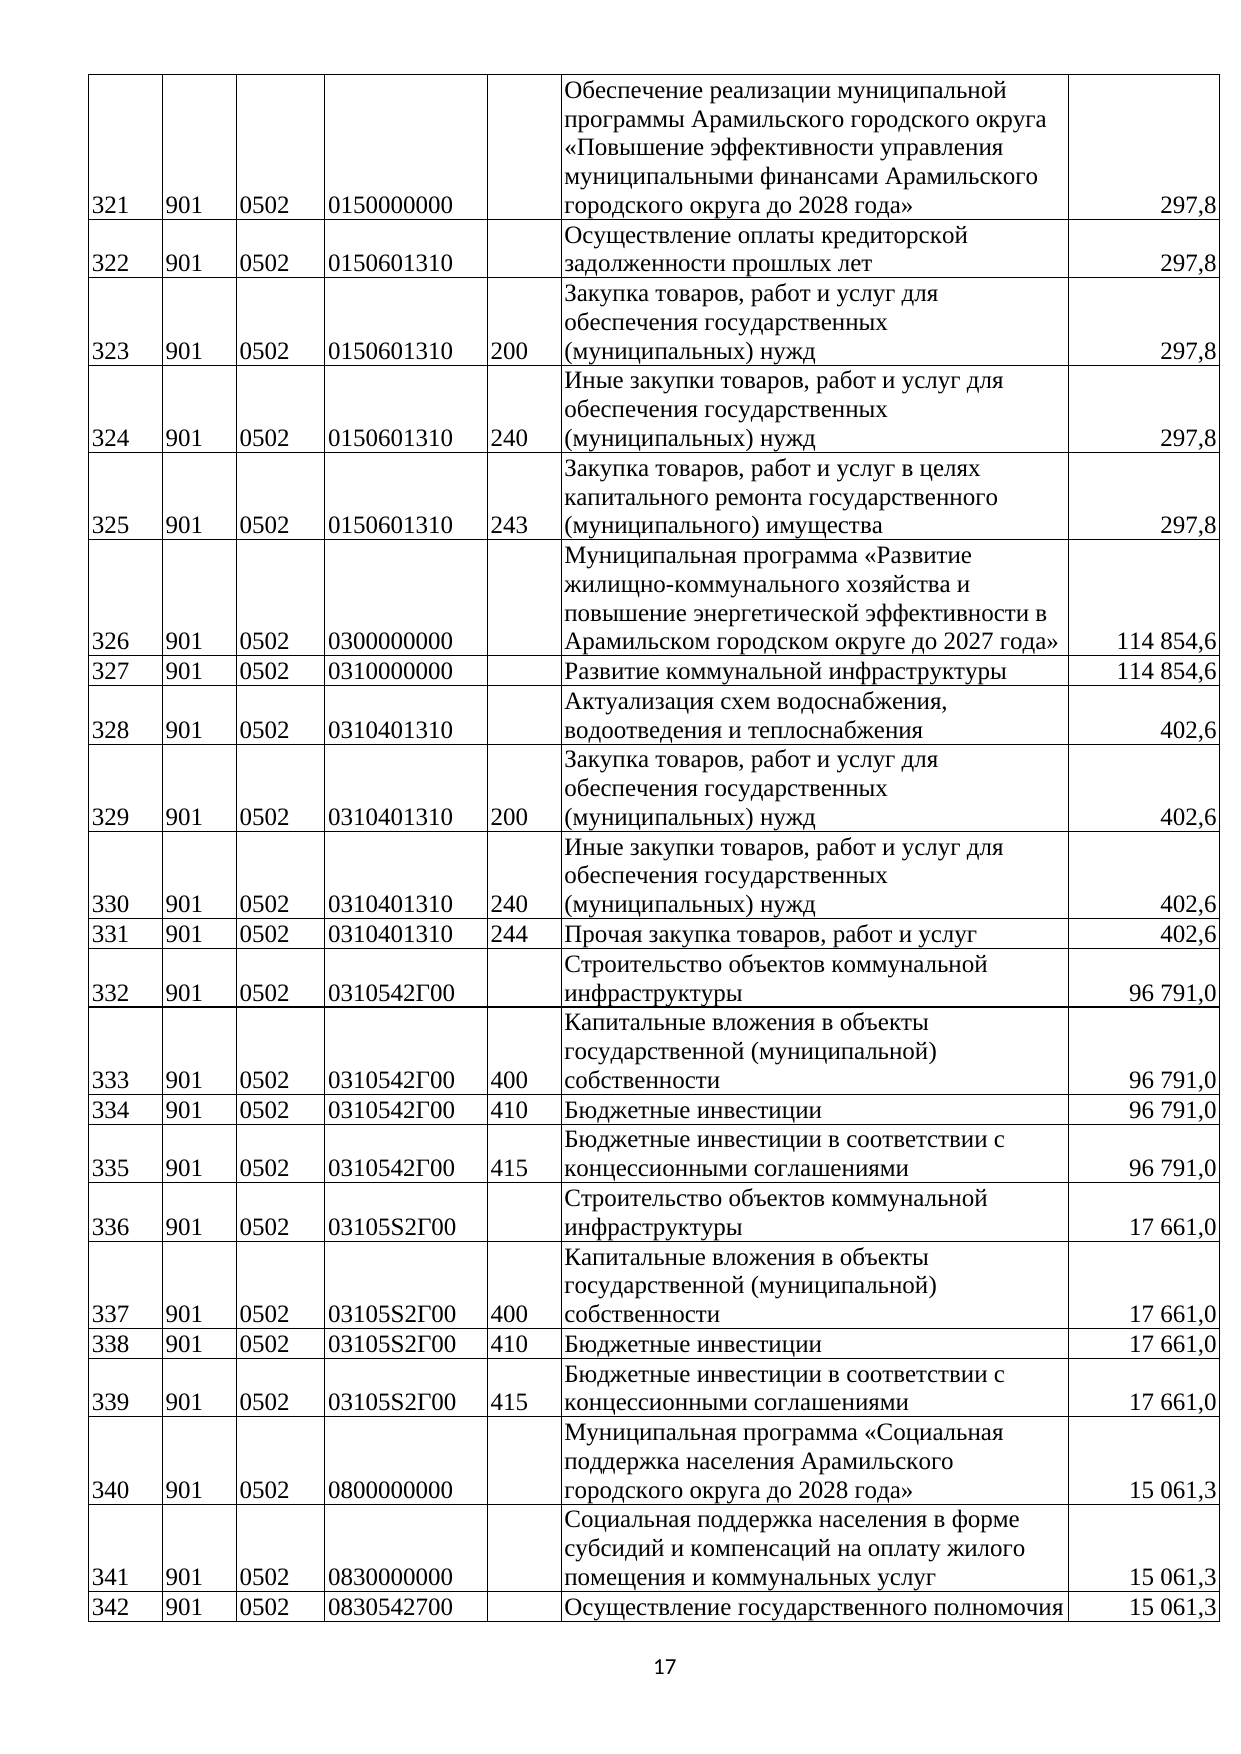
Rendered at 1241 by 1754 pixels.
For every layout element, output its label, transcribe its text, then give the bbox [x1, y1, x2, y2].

table_cell 901 [163, 1125, 236, 1182]
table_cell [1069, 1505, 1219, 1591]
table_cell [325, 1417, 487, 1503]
table_cell Закупка товаров, работ и услуг в целях капитального ремонта государственного (муниципального) имущества [562, 453, 1068, 539]
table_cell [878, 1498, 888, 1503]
table_cell Актуализация схем водоснабжения, водоотведения и теплоснабжения [562, 686, 1068, 743]
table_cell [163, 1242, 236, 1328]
table_cell 0150601310 [325, 278, 487, 364]
table_cell 326 [89, 540, 162, 655]
table_cell 325 [89, 453, 162, 539]
table_cell 0502 [237, 745, 324, 831]
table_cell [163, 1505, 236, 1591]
table_cell 0150601310 [325, 453, 487, 539]
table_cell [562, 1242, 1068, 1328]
table_cell [488, 949, 561, 1006]
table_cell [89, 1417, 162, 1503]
table_cell 415 [488, 1125, 561, 1182]
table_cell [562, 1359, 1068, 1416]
table_cell 322 [89, 220, 162, 277]
table_cell 331 [89, 919, 162, 948]
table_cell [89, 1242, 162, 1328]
table_cell Бюджетные инвестиции [562, 1095, 1068, 1123]
table_cell 0502 [237, 278, 324, 364]
table_cell [488, 686, 561, 743]
table_cell Строительство объектов коммунальной инфраструктуры [562, 949, 1068, 1006]
table_cell 327 [89, 656, 162, 685]
table_cell 0502 [237, 75, 324, 219]
table_cell 297,8 [1069, 278, 1219, 364]
table_cell 114 854,6 [1069, 656, 1219, 685]
table_cell 96 791,0 [1069, 1095, 1219, 1123]
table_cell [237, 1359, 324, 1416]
table_cell 901 [163, 832, 236, 918]
table_cell 901 [163, 75, 236, 219]
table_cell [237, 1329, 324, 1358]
table_cell 0502 [237, 220, 324, 277]
table_cell 0502 [237, 919, 324, 948]
table_cell 0150601310 [325, 366, 487, 452]
table_cell 200 [488, 278, 561, 364]
table_cell 0310000000 [325, 656, 487, 685]
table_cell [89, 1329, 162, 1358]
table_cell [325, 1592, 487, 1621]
table_cell 901 [163, 540, 236, 655]
table_cell 402,6 [1069, 919, 1219, 948]
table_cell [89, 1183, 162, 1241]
table_cell 240 [488, 366, 561, 452]
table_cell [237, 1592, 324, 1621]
table_cell 321 [89, 75, 162, 219]
table_cell [488, 75, 561, 219]
table_cell 901 [163, 686, 236, 743]
table_cell 96 791,0 [1069, 949, 1219, 1006]
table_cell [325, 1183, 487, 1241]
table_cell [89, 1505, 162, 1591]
table_cell 0502 [237, 366, 324, 452]
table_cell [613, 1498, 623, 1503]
table_cell 0502 [237, 1095, 324, 1123]
table_cell 0502 [237, 540, 324, 655]
table_cell 0300000000 [325, 540, 487, 655]
table_cell 0502 [237, 686, 324, 743]
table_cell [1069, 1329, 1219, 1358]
table_cell Обеспечение реализации муниципальной программы Арамильского городского округа «Повышение эффективности управления муниципальными финансами Арамильского городского округа до 2028 года» [562, 75, 1068, 219]
table_cell [488, 540, 561, 655]
table_cell 901 [163, 745, 236, 831]
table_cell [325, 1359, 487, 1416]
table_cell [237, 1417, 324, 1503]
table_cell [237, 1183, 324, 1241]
table_cell 402,6 [1069, 745, 1219, 831]
table_cell 332 [89, 949, 162, 1006]
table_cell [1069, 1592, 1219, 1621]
table_cell 402,6 [1069, 686, 1219, 743]
table_cell Иные закупки товаров, работ и услуг для обеспечения государственных (муниципальных) нужд [562, 832, 1068, 918]
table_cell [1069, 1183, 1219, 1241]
table_cell 0310542Г00 [325, 1095, 487, 1123]
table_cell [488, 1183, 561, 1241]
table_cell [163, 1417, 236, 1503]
table_cell 243 [488, 453, 561, 539]
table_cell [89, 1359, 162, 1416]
table_cell Прочая закупка товаров, работ и услуг [562, 919, 1068, 948]
table_cell 0502 [237, 1125, 324, 1182]
table_cell 0150000000 [325, 75, 487, 219]
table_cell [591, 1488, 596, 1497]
table_cell 244 [488, 919, 561, 948]
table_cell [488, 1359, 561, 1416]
table_cell 901 [163, 1008, 236, 1094]
table_cell Бюджетные инвестиции в соответствии с концессионными соглашениями [562, 1125, 1068, 1182]
table_cell 901 [163, 949, 236, 1006]
table_cell Капитальные вложения в объекты государственной (муниципальной) собственности [562, 1008, 1068, 1094]
table_cell 901 [163, 278, 236, 364]
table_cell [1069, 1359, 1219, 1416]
table_cell 297,8 [1069, 366, 1219, 452]
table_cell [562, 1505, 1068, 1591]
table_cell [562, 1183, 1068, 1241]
table_cell 901 [163, 919, 236, 948]
table_cell 334 [89, 1095, 162, 1123]
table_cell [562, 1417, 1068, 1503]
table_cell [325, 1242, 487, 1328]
table_cell Муниципальная программа «Развитие жилищно-коммунального хозяйства и повышение энергетической эффективности в Арамильском городском округе до 2027 года» [562, 540, 1068, 655]
table_cell 324 [89, 366, 162, 452]
table_cell 297,8 [1069, 453, 1219, 539]
table_cell 0502 [237, 453, 324, 539]
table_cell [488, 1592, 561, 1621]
table_cell 335 [89, 1125, 162, 1182]
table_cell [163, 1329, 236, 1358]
table_cell Закупка товаров, работ и услуг для обеспечения государственных (муниципальных) нужд [562, 745, 1068, 831]
table_cell 0310542Г00 [325, 949, 487, 1006]
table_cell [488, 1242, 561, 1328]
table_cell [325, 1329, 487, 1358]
table_cell 0310401310 [325, 745, 487, 831]
table_cell 400 [488, 1008, 561, 1094]
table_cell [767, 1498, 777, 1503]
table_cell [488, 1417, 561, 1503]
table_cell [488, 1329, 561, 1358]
table_cell 0502 [237, 832, 324, 918]
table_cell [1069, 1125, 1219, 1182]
table_cell 96 791,0 [1069, 1008, 1219, 1094]
table_cell 0502 [237, 1008, 324, 1094]
table_cell 402,6 [1069, 832, 1219, 918]
table_cell 330 [89, 832, 162, 918]
table_cell 0150601310 [325, 220, 487, 277]
table_cell 323 [89, 278, 162, 364]
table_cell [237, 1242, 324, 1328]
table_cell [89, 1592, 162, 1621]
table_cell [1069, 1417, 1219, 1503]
table_cell 333 [89, 1008, 162, 1094]
table_cell 901 [163, 453, 236, 539]
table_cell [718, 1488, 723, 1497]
table_cell 329 [89, 745, 162, 831]
table_cell Иные закупки товаров, работ и услуг для обеспечения государственных (муниципальных) нужд [562, 366, 1068, 452]
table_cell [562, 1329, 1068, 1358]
table_cell 240 [488, 832, 561, 918]
table_cell 0502 [237, 949, 324, 1006]
table_cell 114 854,6 [1069, 540, 1219, 655]
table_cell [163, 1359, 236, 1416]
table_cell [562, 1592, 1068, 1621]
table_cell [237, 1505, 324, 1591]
table_cell 297,8 [1069, 220, 1219, 277]
table_cell 0310401310 [325, 919, 487, 948]
table_cell Осуществление оплаты кредиторской задолженности прошлых лет [562, 220, 1068, 277]
table_cell Развитие коммунальной инфраструктуры [562, 656, 1068, 685]
table_cell 200 [488, 745, 561, 831]
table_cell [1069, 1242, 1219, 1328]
table_cell 0310401310 [325, 686, 487, 743]
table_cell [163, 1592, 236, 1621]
table_cell [488, 656, 561, 685]
table_cell 901 [163, 1095, 236, 1123]
table_cell [488, 220, 561, 277]
table_cell 328 [89, 686, 162, 743]
table_cell 0310401310 [325, 832, 487, 918]
table_cell 901 [163, 220, 236, 277]
table_cell 0502 [237, 656, 324, 685]
table_cell 410 [488, 1095, 561, 1123]
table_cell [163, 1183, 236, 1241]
table_cell 297,8 [1069, 75, 1219, 219]
table_cell 0310542Г00 [325, 1125, 487, 1182]
table_cell 0310542Г00 [325, 1008, 487, 1094]
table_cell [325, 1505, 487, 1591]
table_cell Закупка товаров, работ и услуг для обеспечения государственных (муниципальных) нужд [562, 278, 1068, 364]
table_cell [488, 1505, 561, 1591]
table_cell 901 [163, 366, 236, 452]
table_cell 901 [163, 656, 236, 685]
